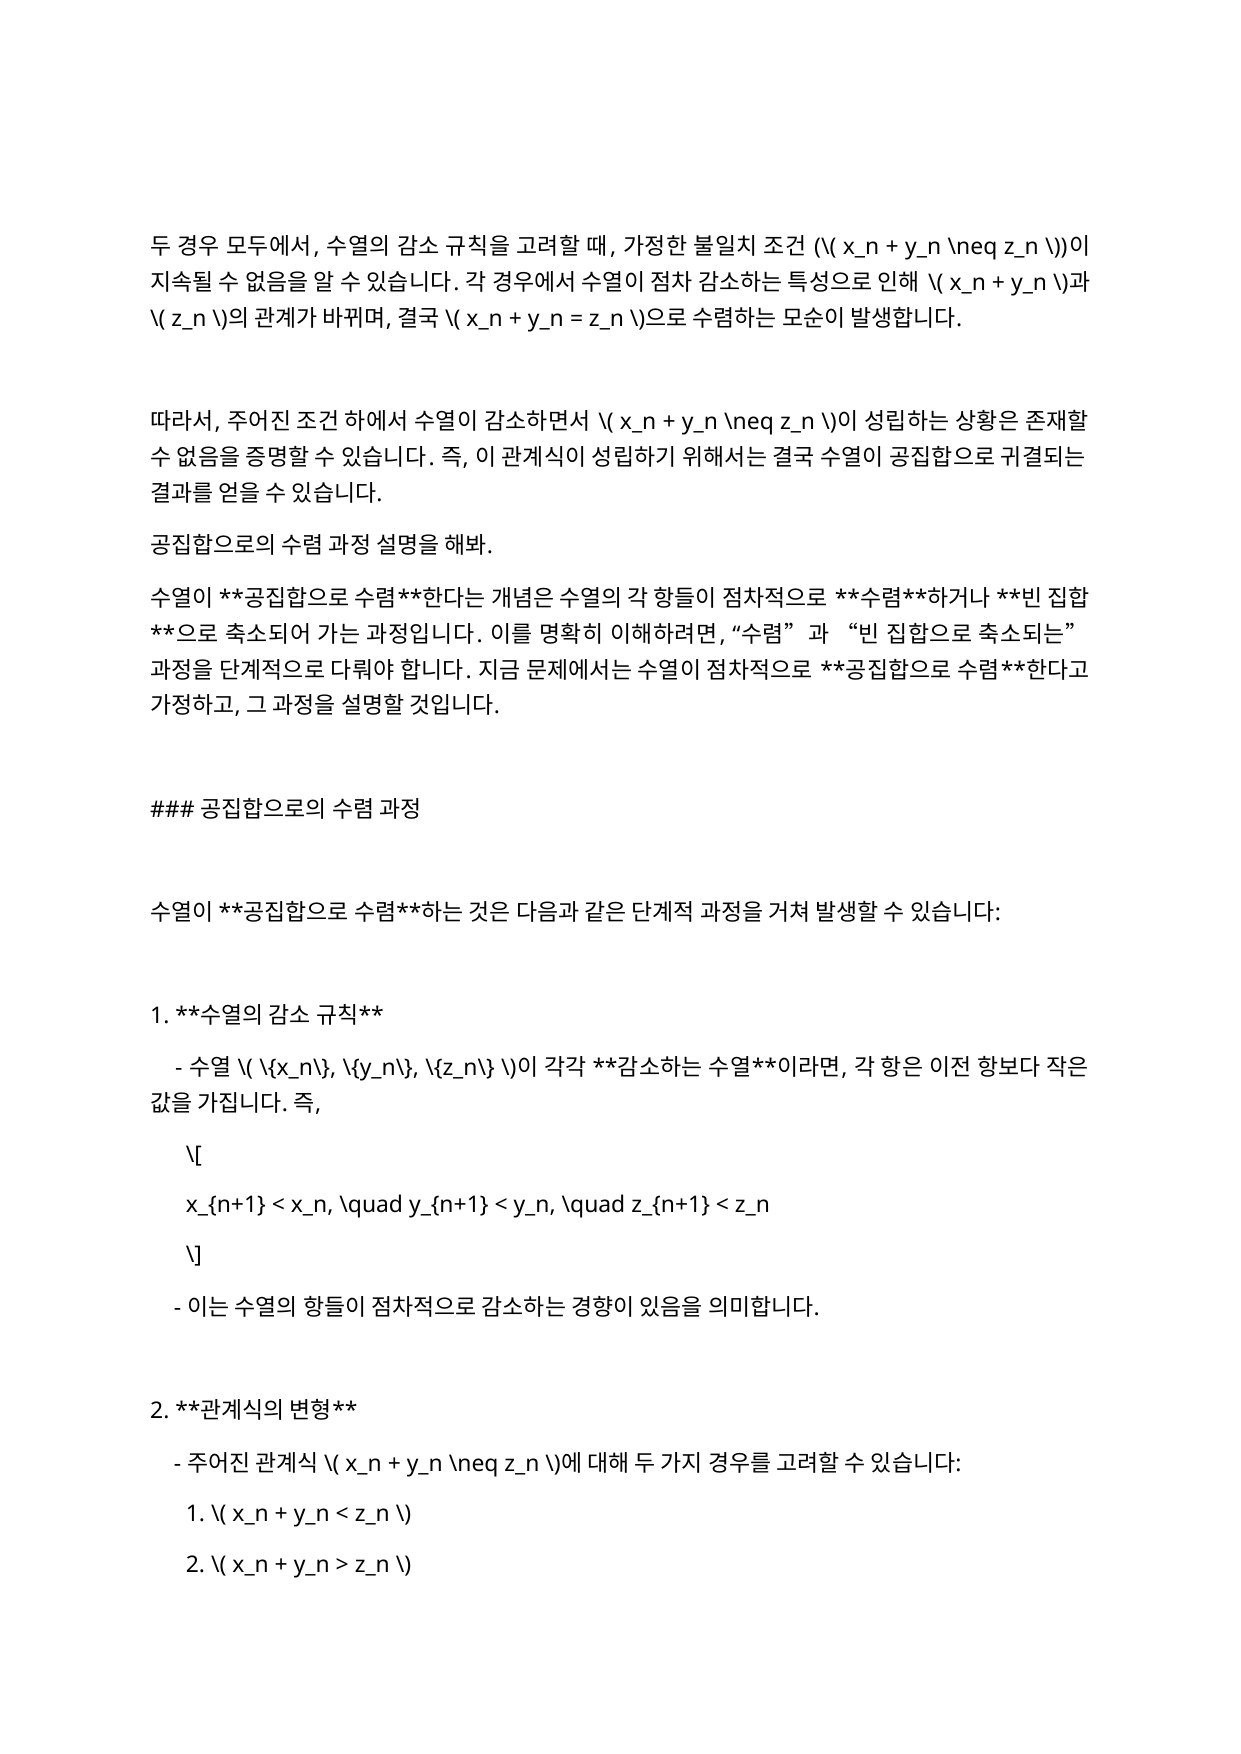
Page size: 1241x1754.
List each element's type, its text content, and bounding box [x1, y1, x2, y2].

text 2. \( x_n + y_n > z_n \) [150, 1547, 1090, 1579]
text 2. **관계식의 변형** [150, 1392, 1090, 1425]
text \[ [150, 1138, 1090, 1169]
text 두 경우 모두에서, 수열의 감소 규칙을 고려할 때, 가정한 불일치 조건 (\( x_n + y_n \neq z_n \))이 지속될 수 없음을 알 수 있습니다. 각 경우에서 수열이 점차 감소하는 특성으로 인해 \( x_n + y_n \)과 \( z_n \)의 관계가 바뀌며, 결국 \( x_n + y_n = z_n \)으로 수렴하는 모순이 발생합니다. [150, 228, 1090, 333]
text ### 공집합으로의 수렴 과정 [150, 790, 1090, 824]
text 따라서, 주어진 조건 하에서 수열이 감소하면서 \( x_n + y_n \neq z_n \)이 성립하는 상황은 존재할 수 없음을 증명할 수 있습니다. 즉, 이 관계식이 성립하기 위해서는 결국 수열이 공집합으로 귀결되는 결과를 얻을 수 있습니다. [150, 402, 1090, 508]
text - 이는 수열의 항들이 점차적으로 감소하는 경향이 있음을 의미합니다. [150, 1289, 1090, 1322]
text - 주어진 관계식 \( x_n + y_n \neq z_n \)에 대해 두 가지 경우를 고려할 수 있습니다: [150, 1444, 1090, 1478]
text 1. \( x_n + y_n < z_n \) [150, 1497, 1090, 1528]
text 1. **수열의 감소 규칙** [150, 996, 1090, 1030]
text 수열이 **공집합으로 수렴**하는 것은 다음과 같은 단계적 과정을 거쳐 발생할 수 있습니다: [150, 893, 1090, 927]
text 수열이 **공집합으로 수렴**한다는 개념은 수열의 각 항들이 점차적으로 **수렴**하거나 **빈 집합**으로 축소되어 가는 과정입니다. 이를 명확히 이해하려면, “수렴”과 “빈 집합으로 축소되는” 과정을 단계적으로 다뤄야 합니다. 지금 문제에서는 수열이 점차적으로 **공집합으로 수렴**한다고 가정하고, 그 과정을 설명할 것입니다. [150, 579, 1090, 721]
text \] [150, 1238, 1090, 1270]
text - 수열 \( \{x_n\}, \{y_n\}, \{z_n\} \)이 각각 **감소하는 수열**이라면, 각 항은 이전 항보다 작은 값을 가집니다. 즉, [150, 1049, 1090, 1118]
text x_{n+1} < x_n, \quad y_{n+1} < y_n, \quad z_{n+1} < z_n [150, 1188, 1090, 1219]
text 공집합으로의 수렴 과정 설명을 해봐. [150, 527, 1090, 560]
